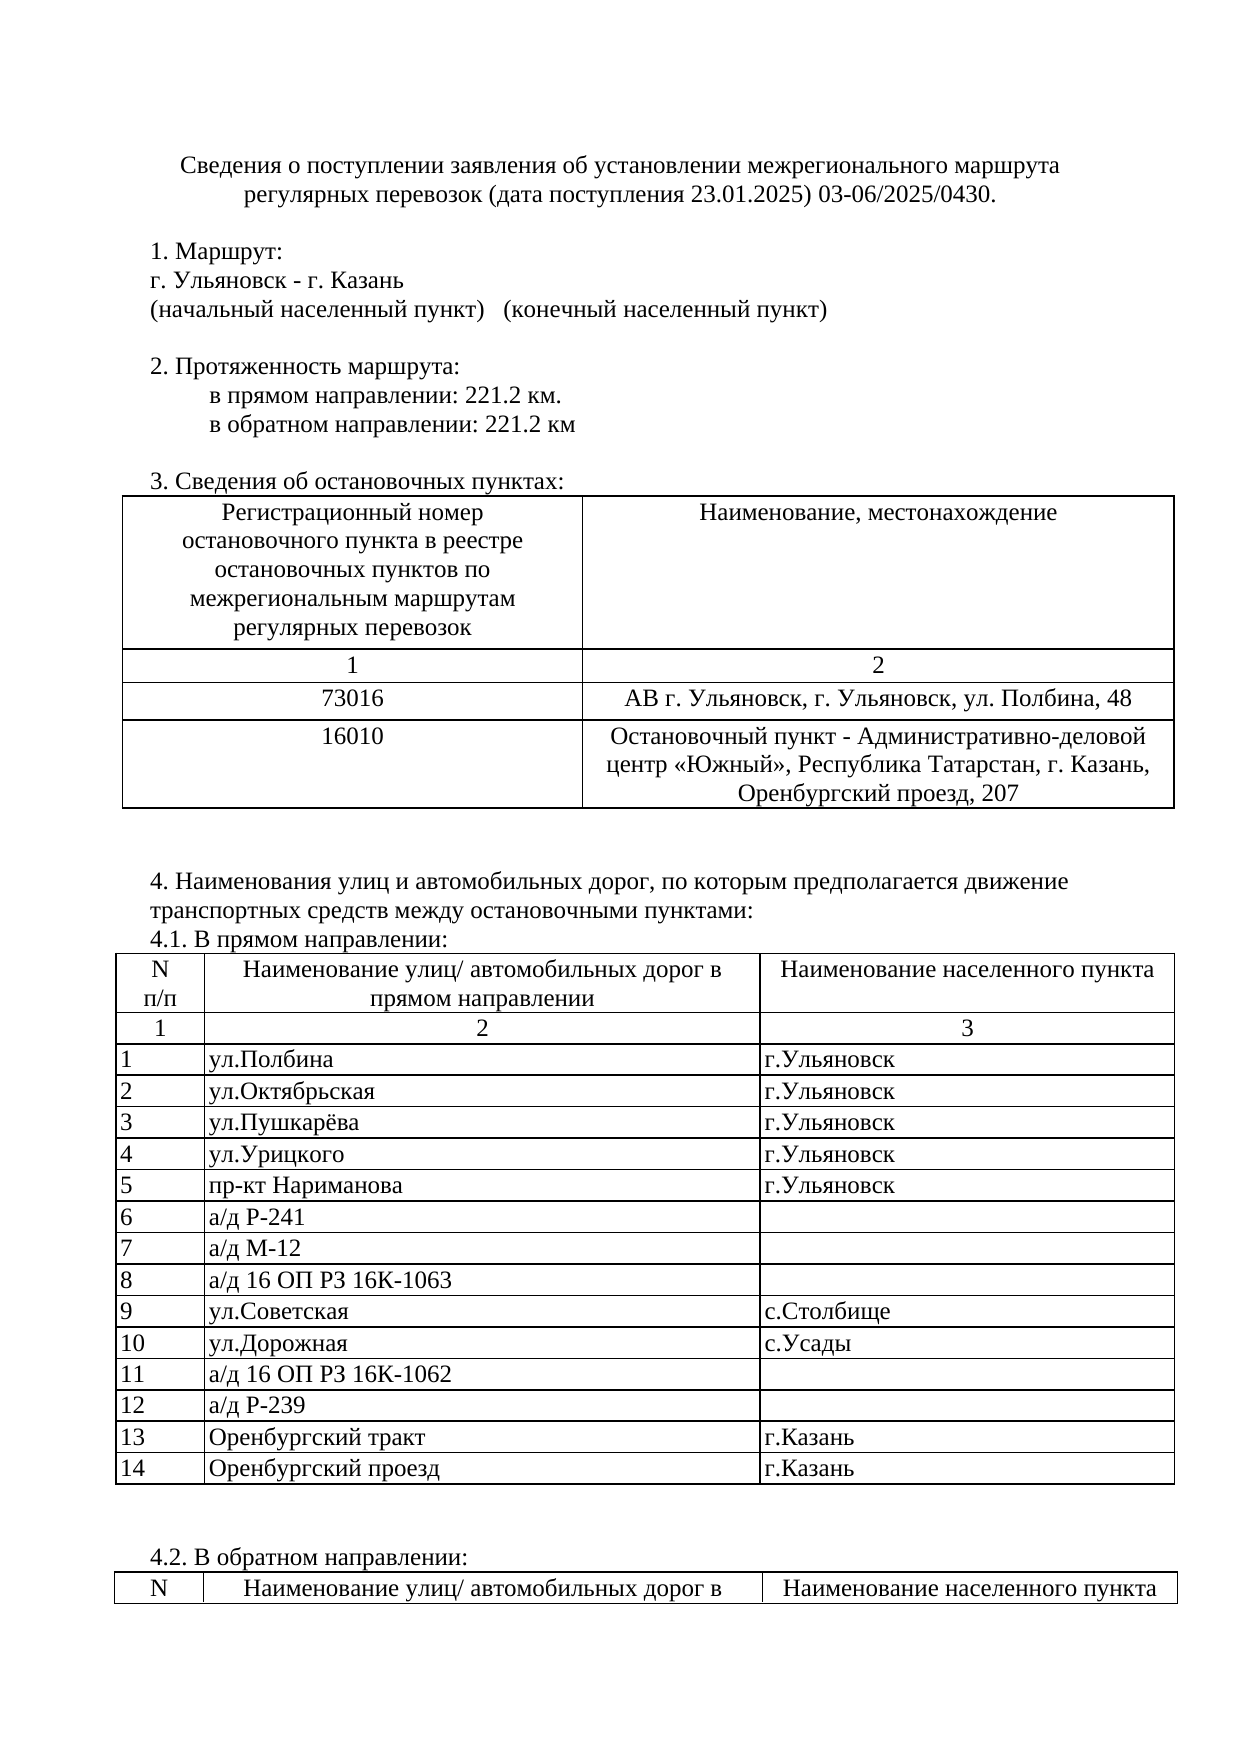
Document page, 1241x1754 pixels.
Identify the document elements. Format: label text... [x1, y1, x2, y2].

table_cell 6 [117, 1202, 204, 1232]
table_cell 14 [117, 1453, 204, 1483]
table_cell [761, 1202, 1174, 1232]
table_header Наименование населенного пункта [761, 954, 1174, 1011]
table_header Наименование улиц/ автомобильных дорог в прямом направлении [205, 954, 759, 1011]
table_cell [761, 1359, 1174, 1389]
table_cell Остановочный пункт - Административно-деловой центр «Южный», Республика Татарстан, г. Казань, Оренбургский проезд, 207 [583, 721, 1173, 807]
table_cell 8 [117, 1265, 204, 1294]
text 2. Протяженность маршрута: [150, 351, 1090, 380]
text в прямом направлении: 221.2 км. [150, 380, 1090, 409]
table_cell [761, 1265, 1174, 1294]
table_cell а/д Р-239 [205, 1391, 759, 1420]
table_cell г.Ульяновск [761, 1139, 1174, 1169]
text 4.1. В прямом направлении: [150, 924, 1090, 952]
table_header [204, 1573, 762, 1602]
table_cell ул.Советская [205, 1296, 759, 1326]
table_cell с.Столбище [761, 1296, 1174, 1326]
table_cell 1 [123, 650, 582, 681]
table_cell Оренбургский тракт [205, 1422, 759, 1452]
table_cell ул.Октябрьская [205, 1076, 759, 1106]
table_cell а/д 16 ОП РЗ 16К-1063 [205, 1265, 759, 1294]
table_cell с.Усады [761, 1328, 1174, 1357]
table_cell а/д 16 ОП РЗ 16К-1062 [205, 1359, 759, 1389]
table_cell АВ г. Ульяновск, г. Ульяновск, ул. Полбина, 48 [583, 683, 1173, 719]
text 4.2. В обратном направлении: [150, 1542, 1090, 1571]
table_cell [761, 1391, 1174, 1420]
table_header Наименование, местонахождение [583, 497, 1173, 648]
table_cell ул.Урицкого [205, 1139, 759, 1169]
table_cell 3 [117, 1107, 204, 1137]
table_header N п/п [117, 954, 204, 1011]
text Сведения о поступлении заявления об установлении межрегионального маршрута регулярных перевозок (дата поступления 23.01.2025) 03-06/2025/0430. [150, 150, 1090, 207]
text в обратном направлении: 221.2 км [150, 409, 1090, 437]
table_cell пр-кт Нариманова [205, 1170, 759, 1200]
table_cell 5 [117, 1170, 204, 1200]
table_cell а/д Р-241 [205, 1202, 759, 1232]
table_cell Оренбургский проезд [205, 1453, 759, 1483]
table_cell 1 [117, 1013, 204, 1043]
table_cell г.Ульяновск [761, 1076, 1174, 1106]
table_cell [761, 1233, 1174, 1263]
table_cell 16010 [123, 721, 582, 807]
table_cell 4 [117, 1139, 204, 1169]
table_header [763, 1573, 1177, 1602]
table_cell 1 [117, 1045, 204, 1074]
table_cell 2 [583, 650, 1173, 681]
table_cell г.Казань [761, 1422, 1174, 1452]
text г. Ульяновск - г. Казань [150, 265, 1090, 294]
table_cell г.Ульяновск [761, 1107, 1174, 1137]
table_cell ул.Пушкарёва [205, 1107, 759, 1137]
table_cell 2 [117, 1076, 204, 1106]
table_cell 9 [117, 1296, 204, 1326]
table_cell 12 [117, 1391, 204, 1420]
table_cell а/д М-12 [205, 1233, 759, 1263]
table_cell 10 [117, 1328, 204, 1357]
text 3. Сведения об остановочных пунктах: [150, 466, 1090, 495]
text 4. Наименования улиц и автомобильных дорог, по которым предполагается движение транспортных средств между остановочными пунктами: [150, 866, 1090, 924]
table_cell 2 [205, 1013, 759, 1043]
table_cell 3 [761, 1013, 1174, 1043]
table_cell ул.Полбина [205, 1045, 759, 1074]
table_cell 73016 [123, 683, 582, 719]
table_header N п/п [115, 1573, 203, 1602]
table_cell ул.Дорожная [205, 1328, 759, 1357]
table_cell г.Ульяновск [761, 1170, 1174, 1200]
table_cell 7 [117, 1233, 204, 1263]
table_cell г.Казань [761, 1453, 1174, 1483]
text (начальный населенный пункт) (конечный населенный пункт) [150, 294, 1090, 322]
table_cell г.Ульяновск [761, 1045, 1174, 1074]
table_header Регистрационный номер остановочного пункта в реестре остановочных пунктов по межрегиональным маршрутам регулярных перевозок [123, 497, 582, 648]
table_cell 11 [117, 1359, 204, 1389]
text 1. Маршрут: [150, 236, 1090, 265]
table_cell 13 [117, 1422, 204, 1452]
